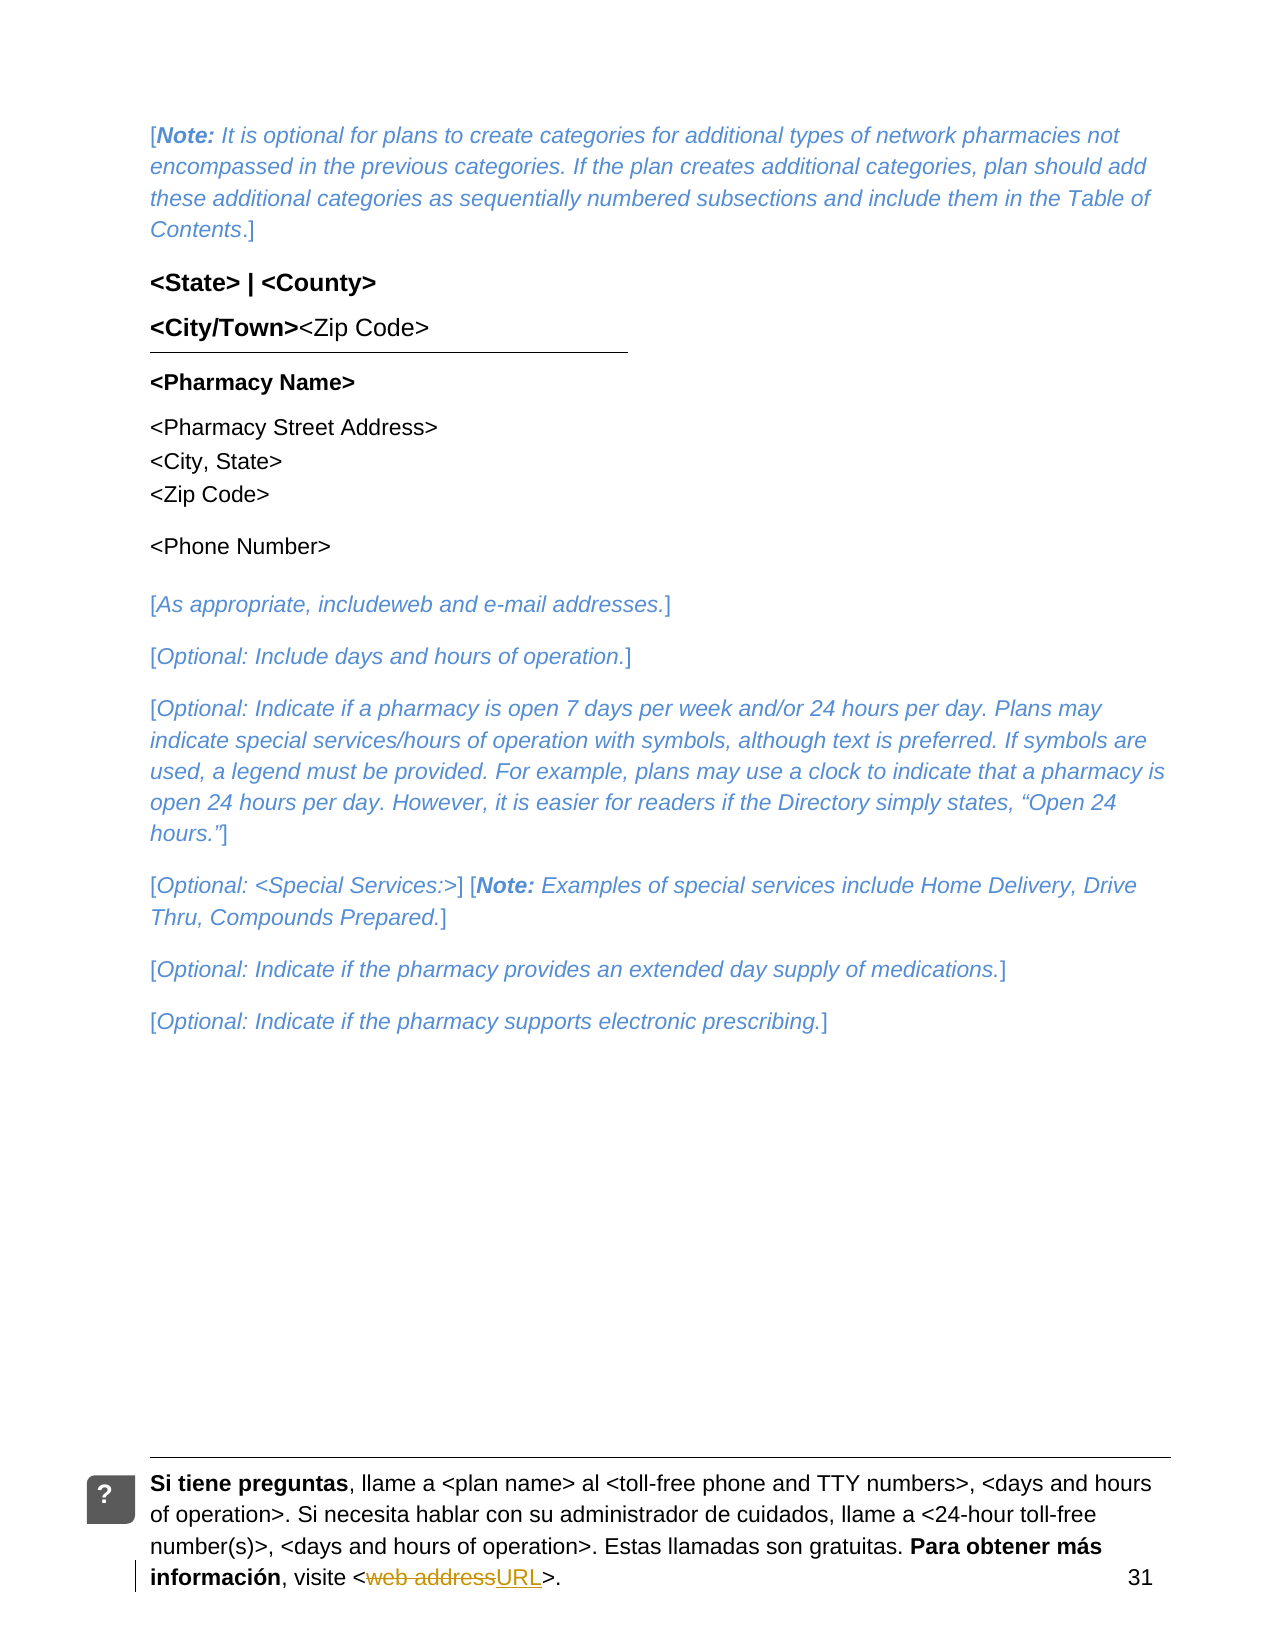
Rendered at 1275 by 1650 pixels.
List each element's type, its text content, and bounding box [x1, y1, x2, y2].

text <Pharmacy Name> [150, 365, 1171, 397]
text [Optional: Indicate if the pharmacy provides an extended day supply of medications.] [150, 952, 1171, 983]
text [Note: It is optional for plans to create categories for additional types of network pharmacies not encompassed in the previous categories. If the plan creates additional categories, plan should add these additional categories as sequentially numbered subsections and include them in the Table of Contents.] [150, 118, 1171, 243]
text <Phone Number> [150, 528, 1171, 561]
text [As appropriate, includeweb and e-mail addresses.] [150, 588, 1171, 619]
text [Optional: Include days and hours of operation.] [150, 640, 1171, 671]
text <Pharmacy Street Address> <City, State> <Zip Code> [150, 409, 1171, 509]
text [Optional: <Special Services:>] [Note: Examples of special services include Home Delivery, Drive Thru, Compounds Prepared.] [150, 869, 1171, 931]
text [Optional: Indicate if the pharmacy supports electronic prescribing.] [150, 1004, 1171, 1036]
text <State> | <County> [150, 264, 1171, 298]
text [Optional: Indicate if a pharmacy is open 7 days per week and/or 24 hours per day. Plans may indicate special services/hours of operation with symbols, although text is preferred. If symbols are used, a legend must be provided. For example, plans may use a clock to indicate that a pharmacy is open 24 hours per day. However, it is easier for readers if the Directory simply states, “Open 24 hours.”] [150, 692, 1171, 848]
text <City/Town><Zip Code> [150, 310, 628, 352]
